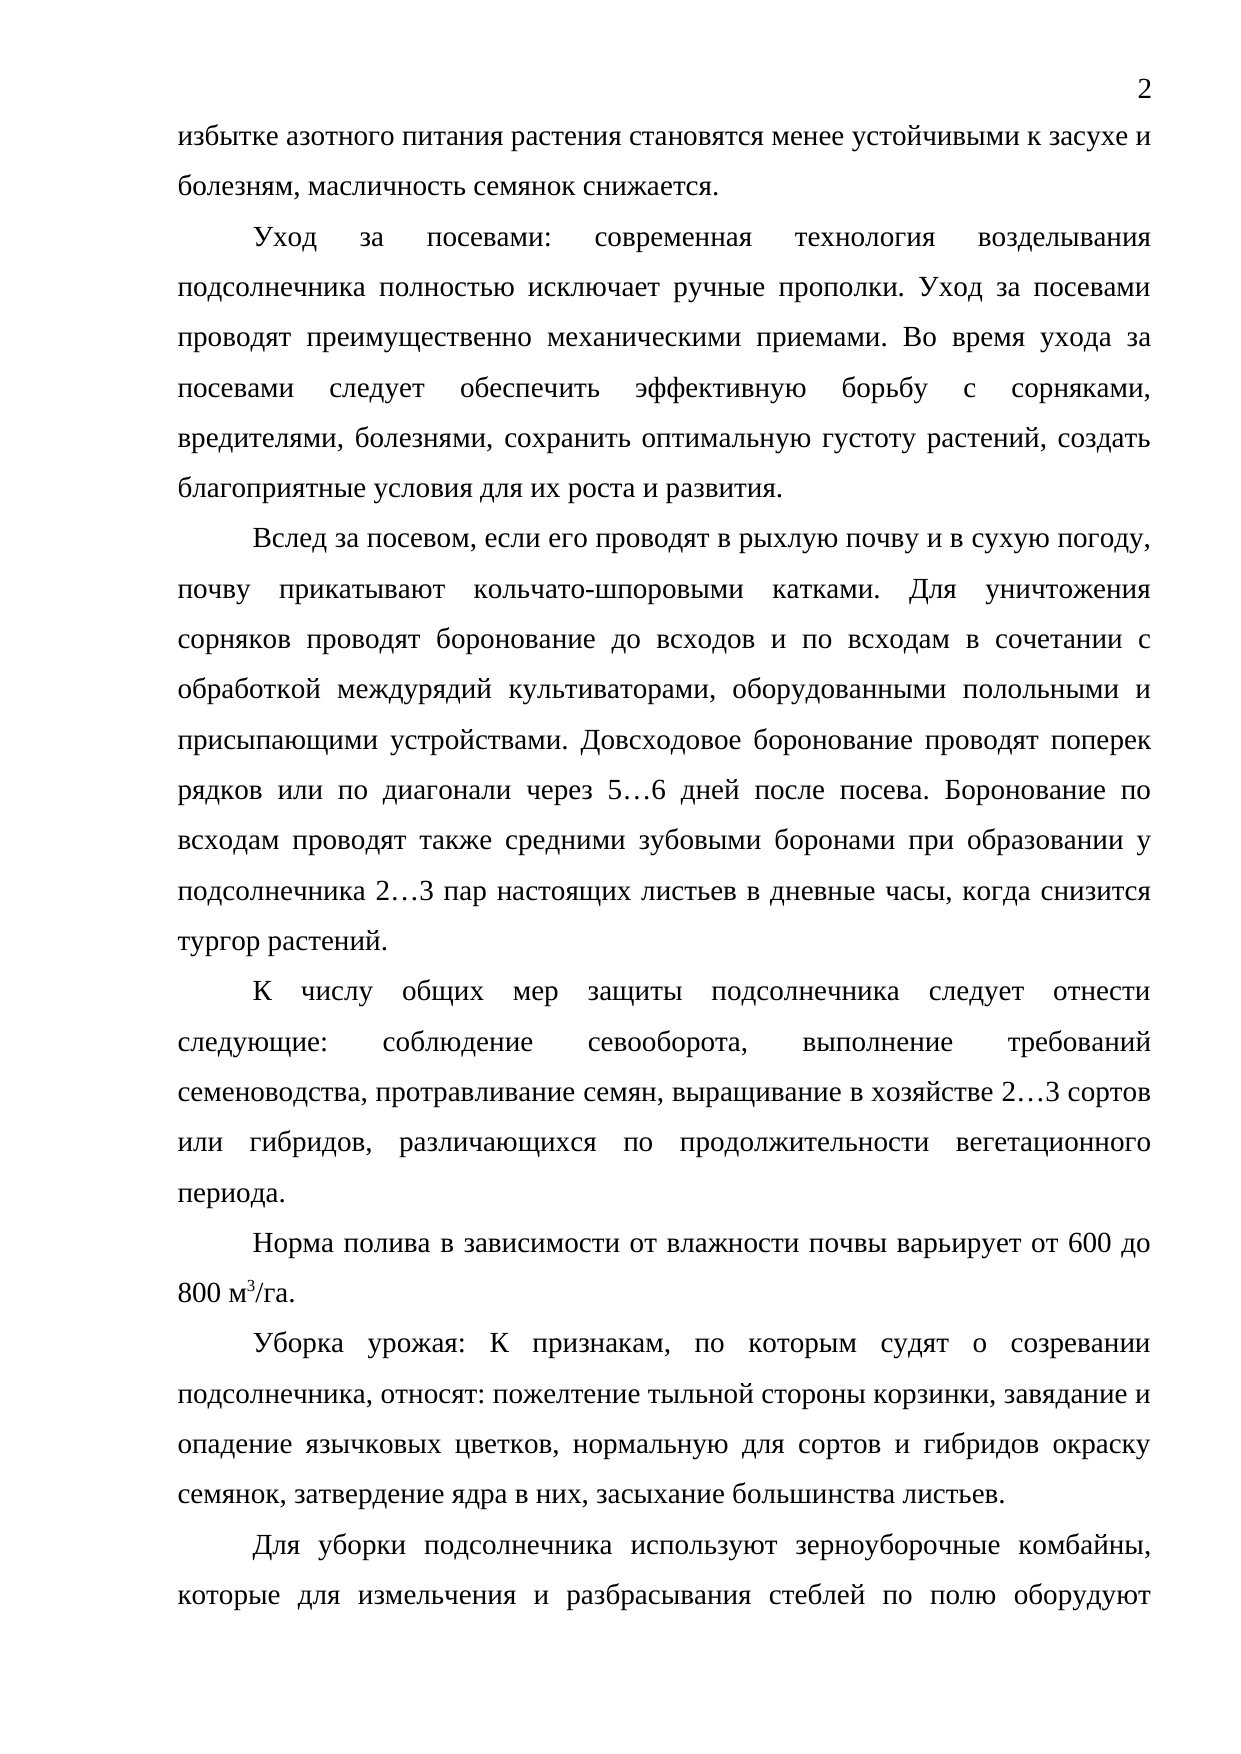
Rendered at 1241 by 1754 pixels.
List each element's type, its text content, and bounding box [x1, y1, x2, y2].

text Вслед за посевом, если его проводят в рыхлую почву и в сухую погоду, почву прикатывают кольчато-шпоровыми катками. Для уничтожения сорняков проводят боронование до всходов и по всходам в сочетании с обработкой междурядий культиваторами, оборудованными полольными и присыпающими устройствами. Довсходовое боронование проводят поперек рядков или по диагонали через 5…6 дней после посева. Боронование по всходам проводят также средними зубовыми боронами при образовании у подсолнечника 2…3 пар настоящих листьев в дневные часы, когда снизится тургор растений. [177, 521, 1152, 957]
text Норма полива в зависимости от влажности почвы варьирует от 600 до 800 м3/га. [177, 1225, 1152, 1309]
text Уборка урожая: К признакам, по которым судят о созревании подсолнечника, относят: пожелтение тыльной стороны корзинки, завядание и опадение язычковых цветков, нормальную для сортов и гибридов окраску семянок, затвердение ядра в них, засыхание большинства листьев. [177, 1326, 1152, 1510]
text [177, 1527, 1152, 1611]
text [177, 118, 1152, 202]
text Уход за посевами: современная технология возделывания подсолнечника полностью исключает ручные прополки. Уход за посевами проводят преимущественно механическими приемами. Во время ухода за посевами следует обеспечить эффективную борьбу с сорняками, вредителями, болезнями, сохранить оптимальную густоту растений, создать благоприятные условия для их роста и развития. [177, 219, 1152, 504]
text К числу общих мер защиты подсолнечника следует отнести следующие: соблюдение севооборота, выполнение требований семеноводства, протравливание семян, выращивание в хозяйстве 2…3 сортов или гибридов, различающихся по продолжительности вегетационного периода. [177, 973, 1152, 1208]
